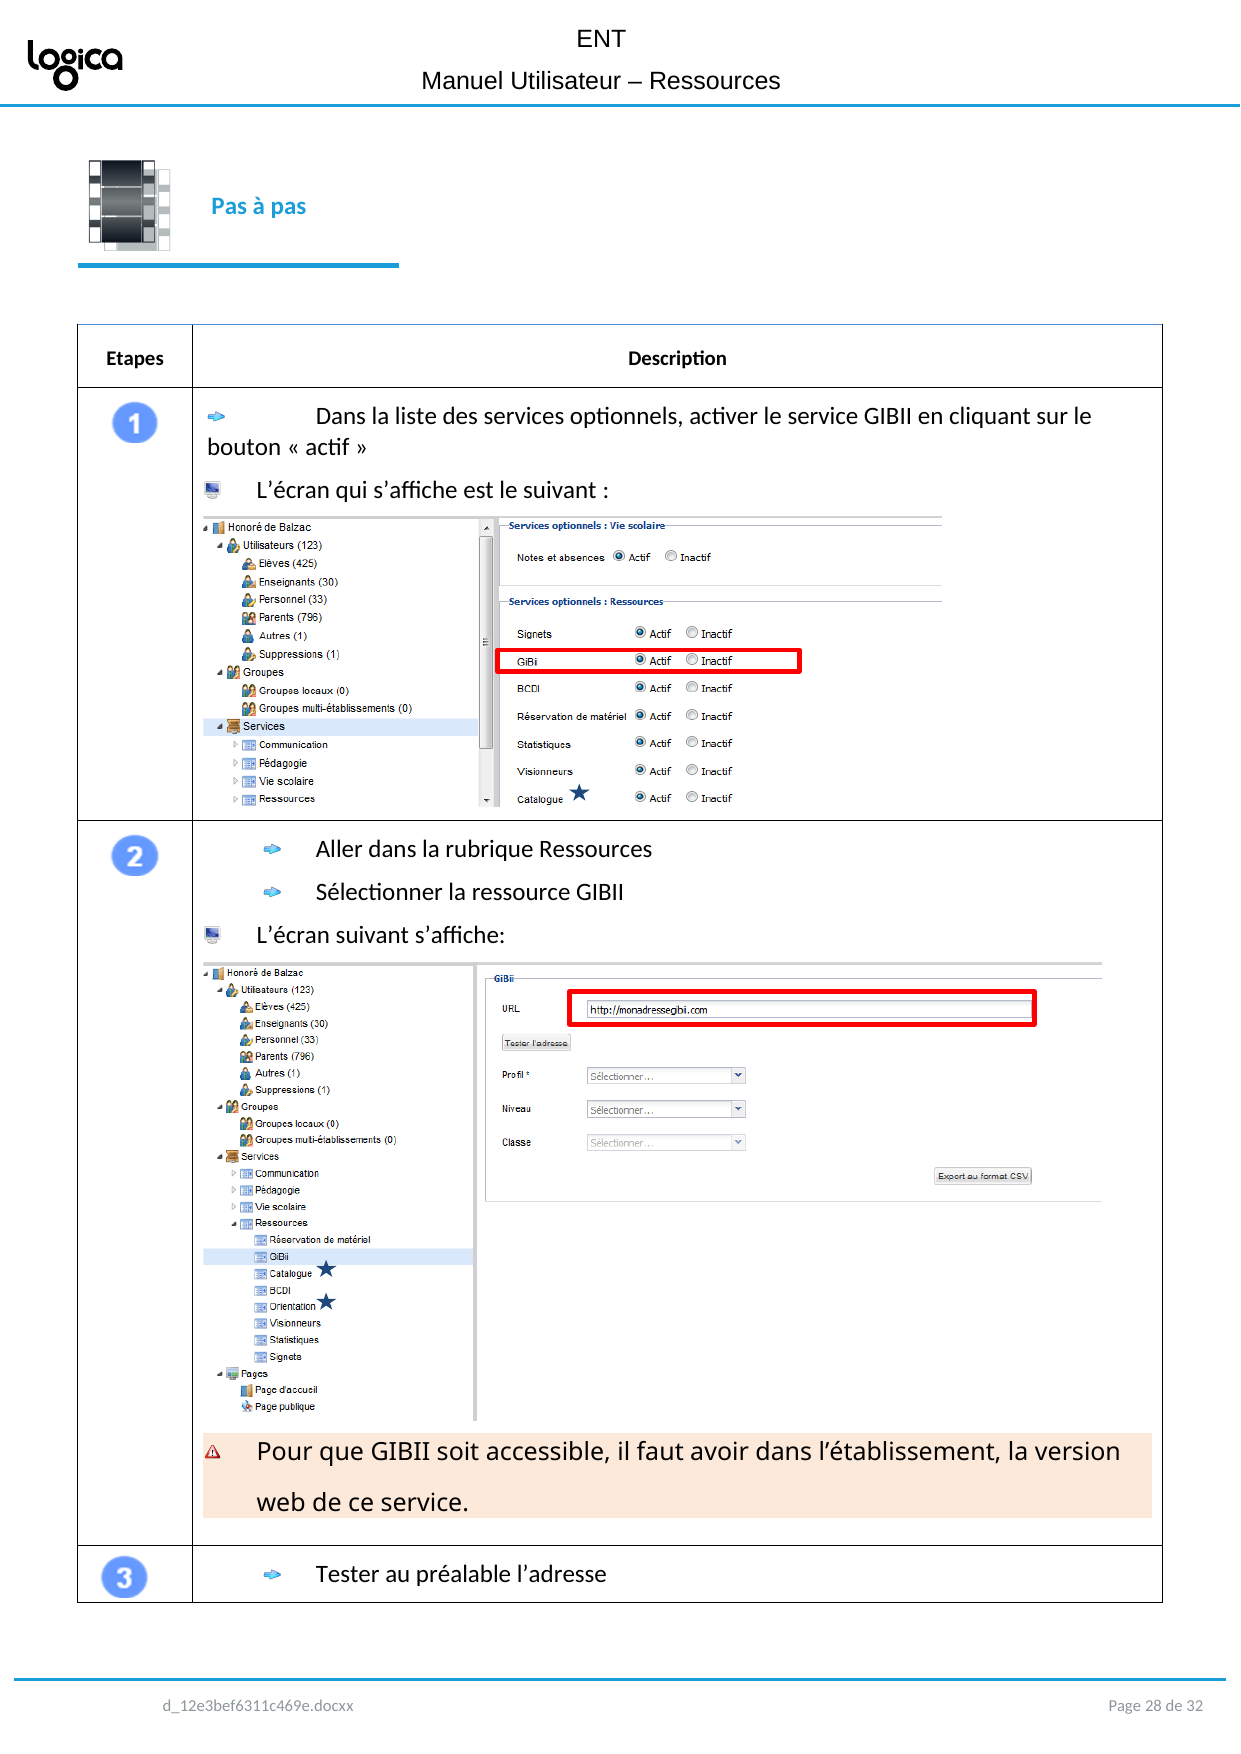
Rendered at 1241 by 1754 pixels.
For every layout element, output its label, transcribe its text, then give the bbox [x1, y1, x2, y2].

table_header Pas à pas [200, 148, 399, 263]
picture [204, 1443, 221, 1460]
picture [203, 962, 1103, 1421]
table_cell [78, 388, 192, 819]
picture [263, 1566, 281, 1583]
picture [263, 883, 281, 901]
picture [263, 840, 281, 858]
picture [108, 834, 162, 876]
table_cell Dans la liste des services optionnels, activer le service GIBII en cliquant sur le bouton « actif » L’écran qui s’affiche est le suivant : [193, 388, 1162, 819]
table_cell [78, 1546, 192, 1602]
table_cell [78, 821, 192, 1545]
picture [109, 401, 161, 443]
picture [203, 516, 942, 807]
picture [207, 408, 225, 425]
picture [99, 1555, 151, 1598]
table_header [78, 148, 200, 263]
picture [204, 481, 221, 499]
table_header Etapes [78, 325, 192, 387]
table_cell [193, 1546, 1162, 1602]
table_cell Aller dans la rubrique Ressources Sélectionner la ressource GIBII L’écran suivant s’affiche: Pour que GIBII soit accessible, il faut avoir dans l’établissement, la version web de ce service. [193, 821, 1162, 1545]
table_header Description [193, 325, 1162, 387]
picture [88, 160, 180, 251]
picture [204, 926, 221, 944]
